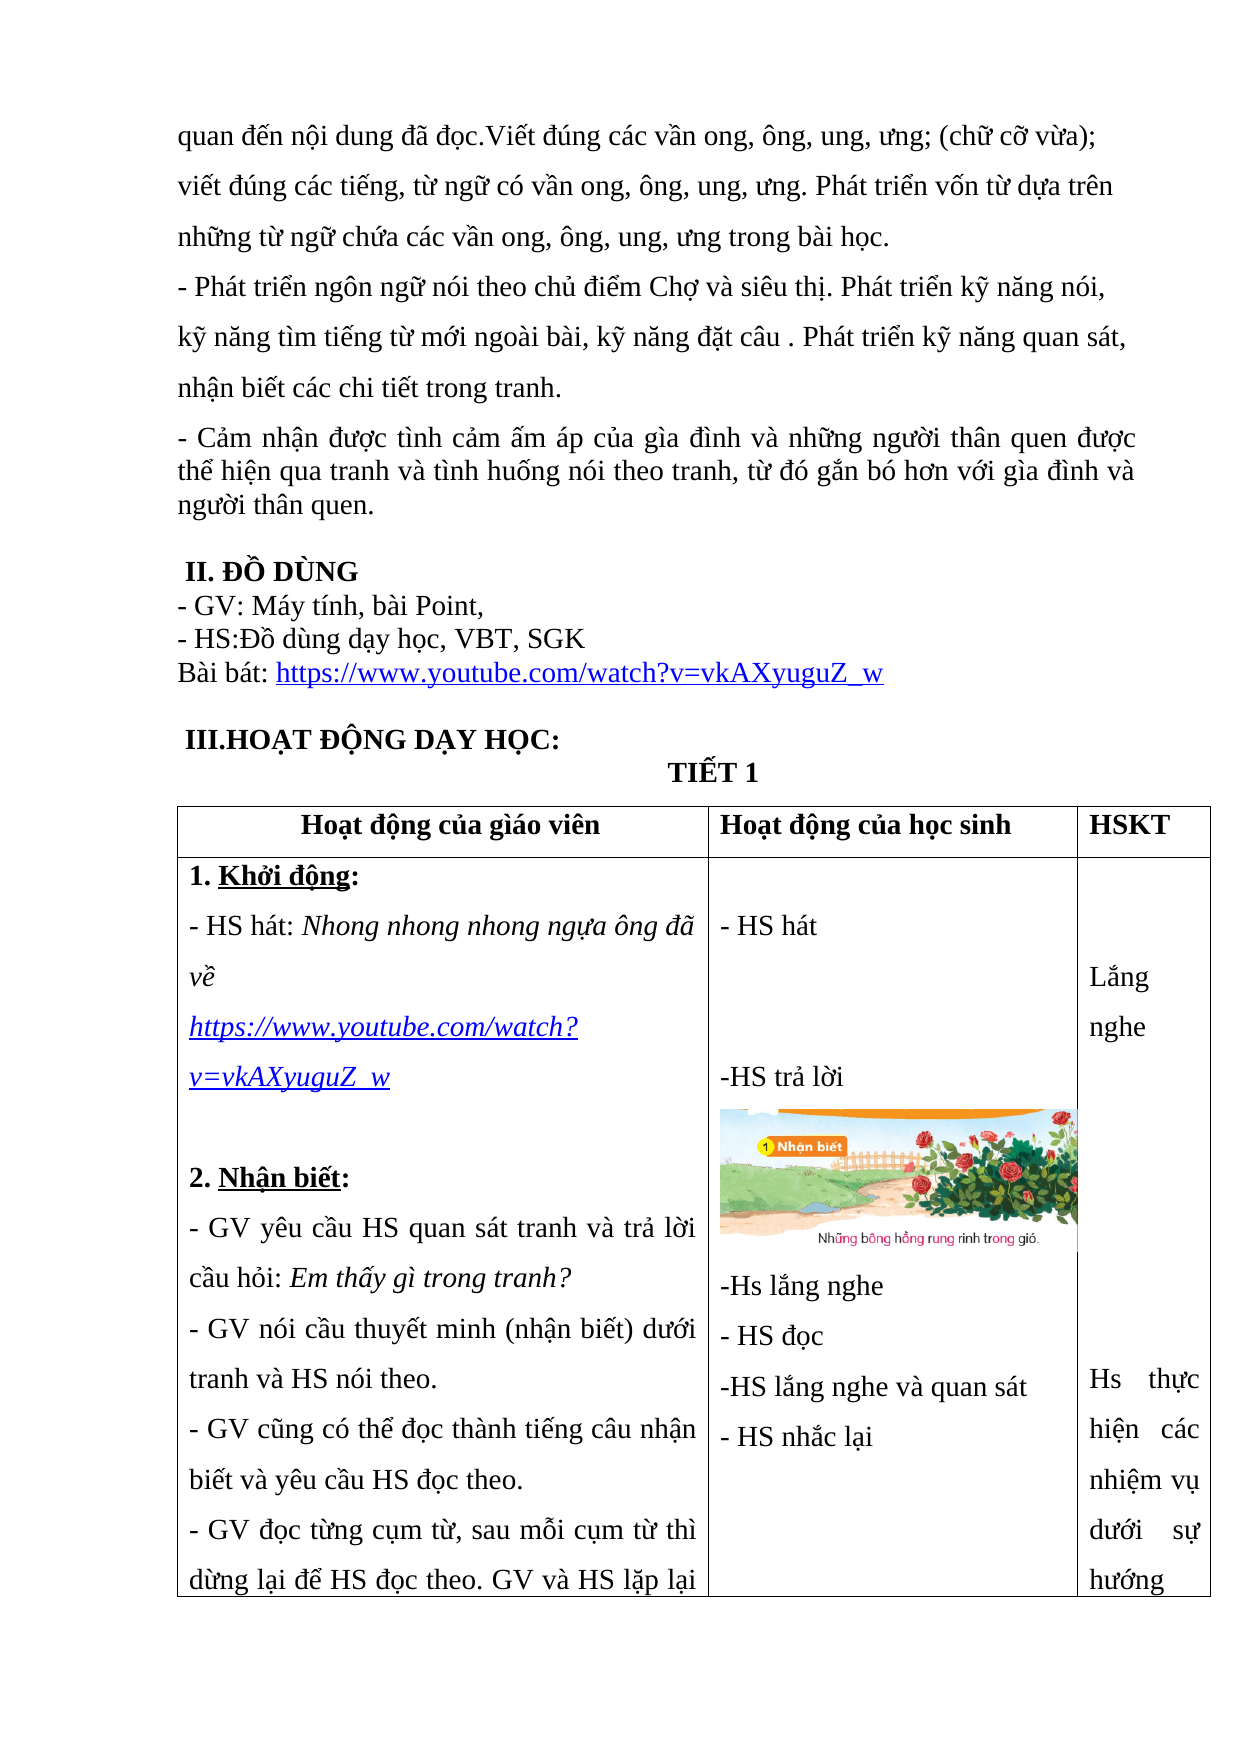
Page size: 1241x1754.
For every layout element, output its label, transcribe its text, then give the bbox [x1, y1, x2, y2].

text - Phát triển ngôn ngữ nói theo chủ điểm Chợ và siêu thị. Phát triển kỹ năng nói, kỹ năng tìm tiếng từ mới ngoài bài, kỹ năng đặt câu . Phát triển kỹ năng quan sát, nhận biết các chi tiết trong tranh. [177, 269, 1137, 403]
table_header Hoạt động của gìáo viên [178, 807, 708, 857]
list TIẾT 1 [290, 755, 1137, 789]
text - HS:Đồ dùng dạy học, VBT, SGK [177, 621, 1137, 655]
table_header HSKT [1078, 807, 1210, 857]
table_header Hoạt động của học sinh [709, 807, 1077, 857]
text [177, 118, 1137, 252]
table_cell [178, 858, 708, 1596]
picture [720, 1109, 1078, 1252]
text - Cảm nhận được tình cảm ấm áp của gìa đình và những người thân quen được thể hiện qua tranh và tình huống nói theo tranh, từ đó gắn bó hơn với gìa đình và người thân quen. [177, 420, 1137, 521]
text Bài bát: https://www.youtube.com/watch?v=vkAXyuguZ_w [177, 655, 1137, 688]
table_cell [1078, 858, 1210, 1596]
text - GV: Máy tính, bài Point, [177, 588, 1137, 621]
text II. ĐỒ DÙNG [177, 554, 1137, 588]
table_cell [709, 858, 1077, 1596]
list III.HOẠT ĐỘNG DẠY HỌC: [177, 722, 1137, 755]
